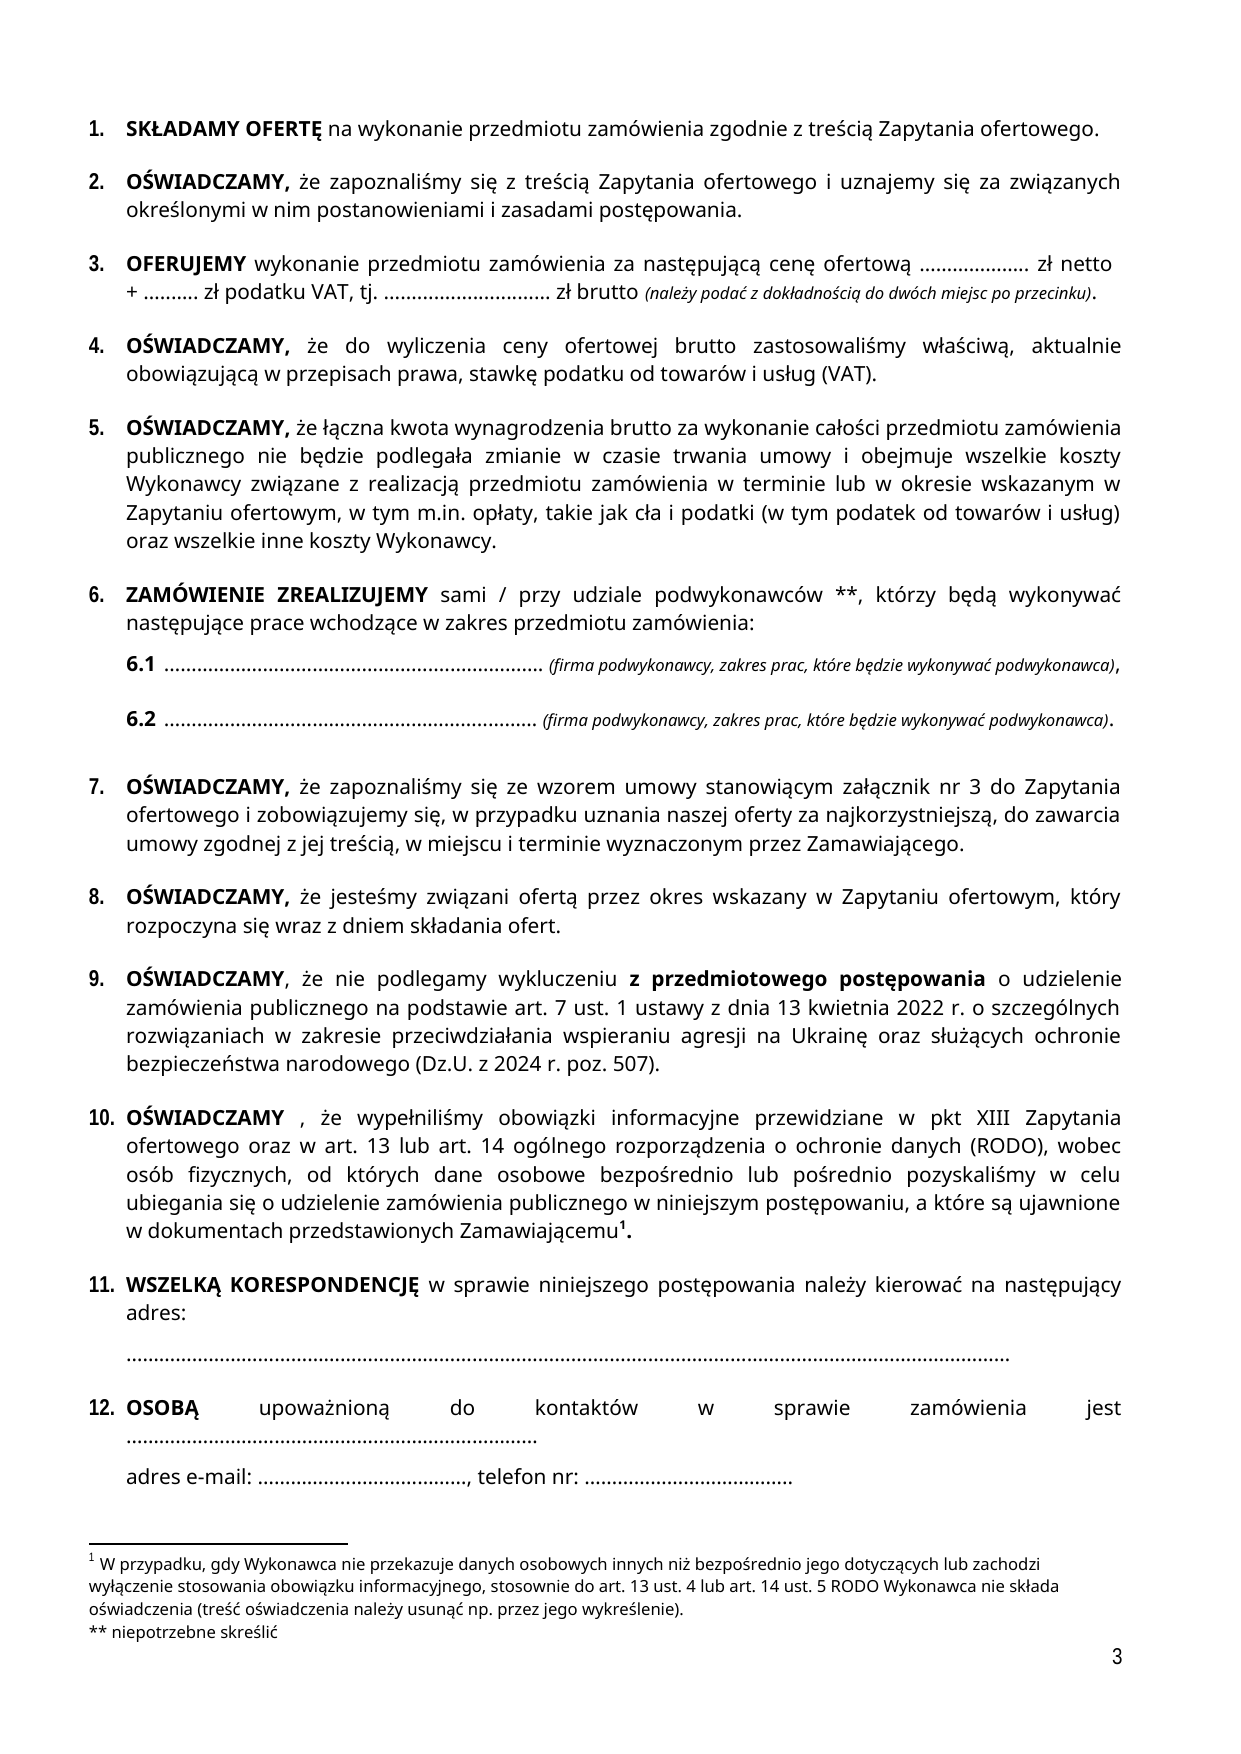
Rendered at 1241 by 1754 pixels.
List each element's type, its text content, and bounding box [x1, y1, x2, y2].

list OŚWIADCZAMY, że łączna kwota wynagrodzenia brutto za wykonanie całości przedmiotu zamówienia publicznego nie będzie podlegała zmianie w czasie trwania umowy i obejmuje wszelkie koszty Wykonawcy związane z realizacją przedmiotu zamówienia w terminie lub w okresie wskazanym w Zapytaniu ofertowym, w tym m.in. opłaty, takie jak cła i podatki (w tym podatek od towarów i usług) oraz wszelkie inne koszty Wykonawcy. [89, 413, 1122, 555]
text adres e-mail: …………….....………………, telefon nr: ……………………………….. [126, 1462, 1122, 1491]
list ZAMÓWIENIE ZREALIZUJEMY sami / przy udziale podwykonawców **, którzy będą wykonywać następujące prace wchodzące w zakres przedmiotu zamówienia: [89, 580, 1122, 637]
list OSOBĄ upoważnioną do kontaktów w sprawie zamówienia jest ………………………………………………………………… [89, 1393, 1122, 1450]
list OŚWIADCZAMY, że zapoznaliśmy się ze wzorem umowy stanowiącym załącznik nr 3 do Zapytania ofertowego i zobowiązujemy się, w przypadku uznania naszej oferty za najkorzystniejszą, do zawarcia umowy zgodnej z jej treścią, w miejscu i terminie wyznaczonym przez Zamawiającego. [89, 772, 1122, 857]
list OŚWIADCZAMY, że jesteśmy związani ofertą przez okres wskazany w Zapytaniu ofertowym, który rozpoczyna się wraz z dniem składania ofert. [89, 882, 1122, 939]
list OŚWIADCZAMY, że nie podlegamy wykluczeniu z przedmiotowego postępowania o udzielenie zamówienia publicznego na podstawie art. 7 ust. 1 ustawy z dnia 13 kwietnia 2022 r. o szczególnych rozwiązaniach w zakresie przeciwdziałania wspieraniu agresji na Ukrainę oraz służących ochronie bezpieczeństwa narodowego (Dz.U. z 2024 r. poz. 507). [89, 964, 1122, 1078]
list OFERUJEMY wykonanie przedmiotu zamówienia za następującą cenę ofertową ……………….. zł netto + …..….. zł podatku VAT, tj. .............................. zł brutto (należy podać z dokładnością do dwóch miejsc po przecinku). [89, 249, 1122, 306]
list WSZELKĄ KORESPONDENCJĘ w sprawie niniejszego postępowania należy kierować na następujący adres: [89, 1270, 1122, 1327]
list ………………………………………........……………. (firma podwykonawcy, zakres prac, które będzie wykonywać podwykonawca), [126, 649, 1122, 678]
list OŚWIADCZAMY, że do wyliczenia ceny ofertowej brutto zastosowaliśmy właściwą, aktualnie obowiązującą w przepisach prawa, stawkę podatku od towarów i usług (VAT). [89, 331, 1122, 388]
list SKŁADAMY OFERTĘ na wykonanie przedmiotu zamówienia zgodnie z treścią Zapytania ofertowego. [89, 114, 1122, 142]
text ………………………………………………………………………….……….………………………………………………………… [89, 1339, 1122, 1368]
list OŚWIADCZAMY , że wypełniliśmy obowiązki informacyjne przewidziane w pkt XIII Zapytania ofertowego oraz w art. 13 lub art. 14 ogólnego rozporządzenia o ochronie danych (RODO), wobec osób fizycznych, od których dane osobowe bezpośrednio lub pośrednio pozyskaliśmy w celu ubiegania się o udzielenie zamówienia publicznego w niniejszym postępowaniu, a które są ujawnione w dokumentach przedstawionych Zamawiającemu. [89, 1103, 1122, 1245]
list …………………………………………………..……… (firma podwykonawcy, zakres prac, które będzie wykonywać podwykonawca). [126, 704, 1122, 733]
list Oświadczamy, że zapoznaliśmy się z treścią Zapytania ofertowego i uznajemy się za związanych określonymi w nim postanowieniami i zasadami postępowania. [89, 167, 1122, 224]
